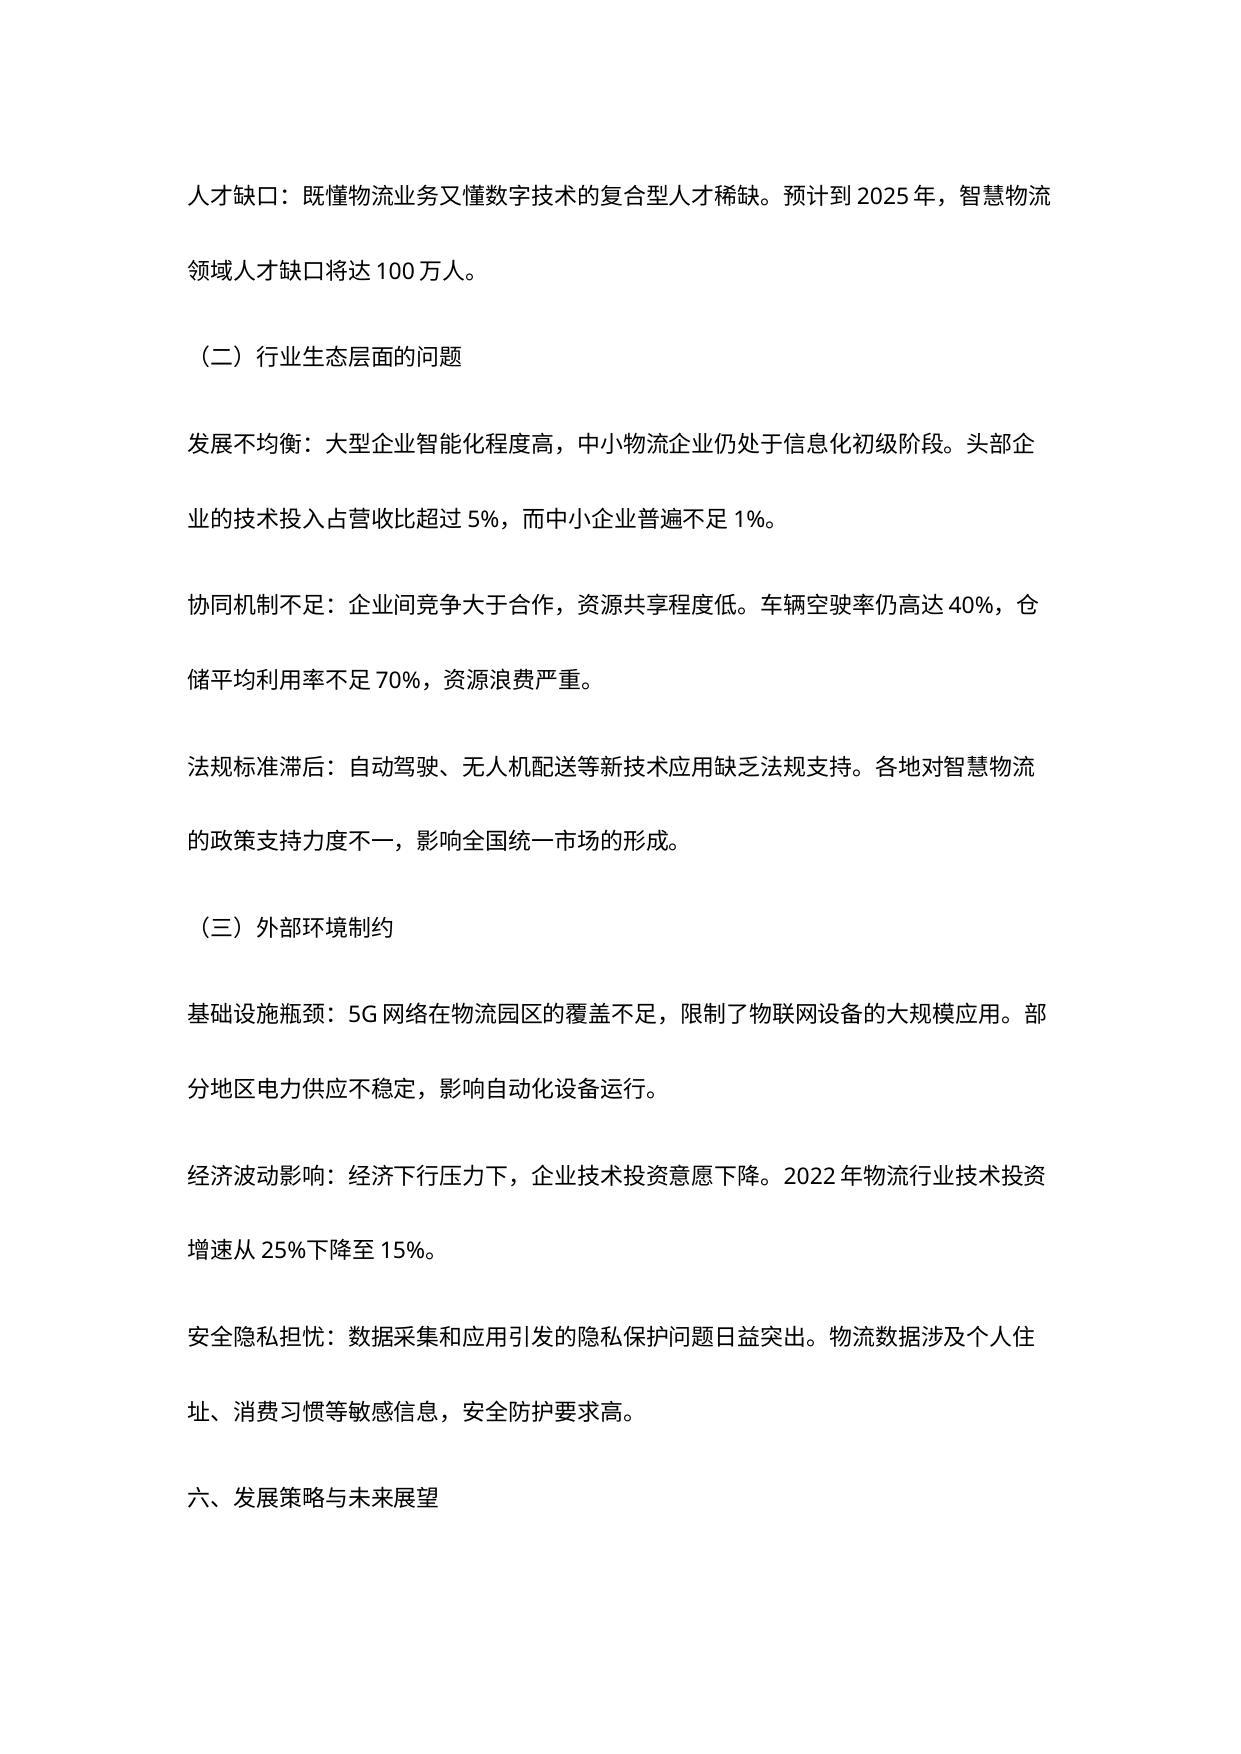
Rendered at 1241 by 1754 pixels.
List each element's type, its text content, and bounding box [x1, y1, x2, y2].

text （二）行业生态层面的问题 [187, 323, 1053, 388]
text 安全隐私担忧：数据采集和应用引发的隐私保护问题日益突出。物流数据涉及个人住址、消费习惯等敏感信息，安全防护要求高。 [187, 1303, 1053, 1443]
text 六、发展策略与未来展望 [187, 1464, 1053, 1529]
text 经济波动影响：经济下行压力下，企业技术投资意愿下降。2022年物流行业技术投资增速从25%下降至15%。 [187, 1142, 1053, 1281]
text 发展不均衡：大型企业智能化程度高，中小物流企业仍处于信息化初级阶段。头部企业的技术投入占营收比超过5%，而中小企业普遍不足1%。 [187, 410, 1053, 549]
text （三）外部环境制约 [187, 894, 1053, 959]
text 人才缺口：既懂物流业务又懂数字技术的复合型人才稀缺。预计到2025年，智慧物流领域人才缺口将达100万人。 [187, 162, 1053, 302]
text 协同机制不足：企业间竞争大于合作，资源共享程度低。车辆空驶率仍高达40%，仓储平均利用率不足70%，资源浪费严重。 [187, 571, 1053, 711]
text 基础设施瓶颈：5G网络在物流园区的覆盖不足，限制了物联网设备的大规模应用。部分地区电力供应不稳定，影响自动化设备运行。 [187, 980, 1053, 1120]
text 法规标准滞后：自动驾驶、无人机配送等新技术应用缺乏法规支持。各地对智慧物流的政策支持力度不一，影响全国统一市场的形成。 [187, 733, 1053, 872]
